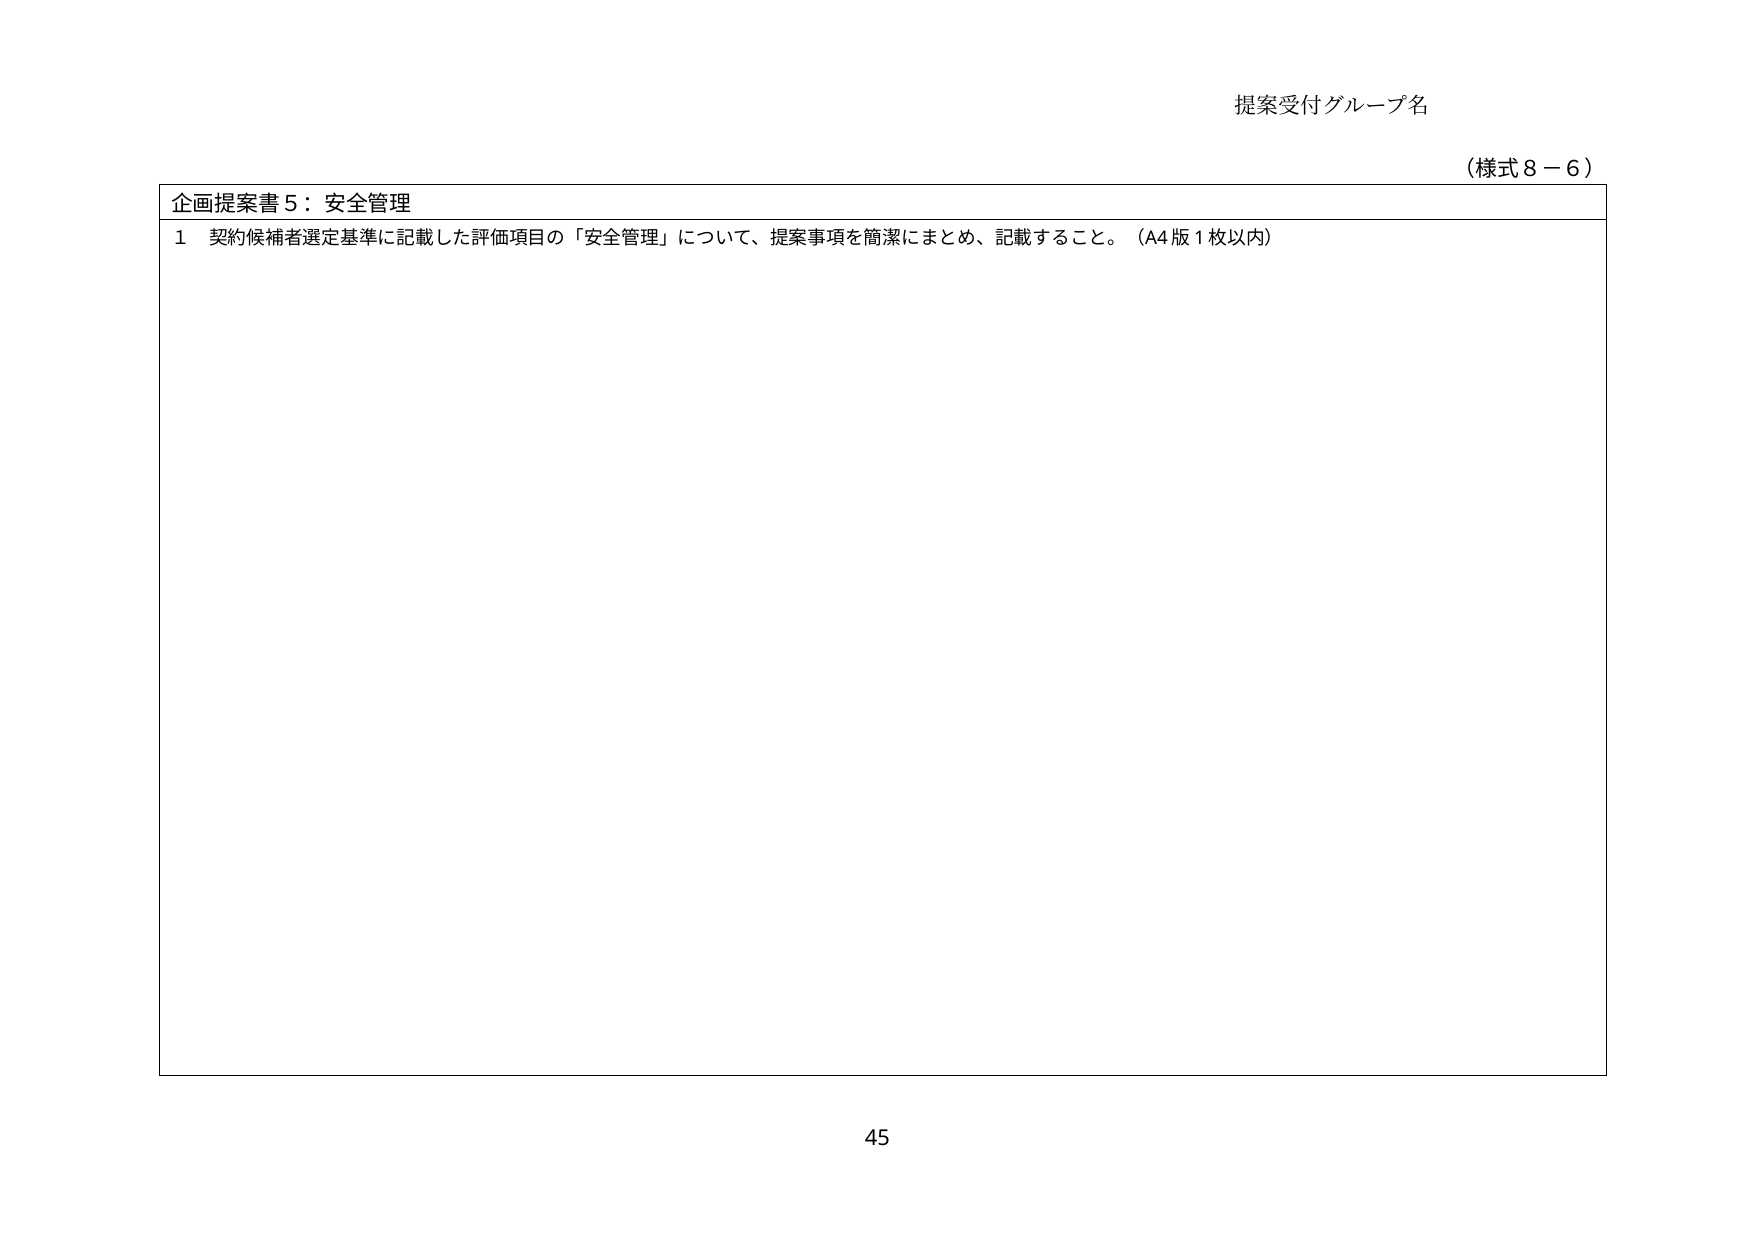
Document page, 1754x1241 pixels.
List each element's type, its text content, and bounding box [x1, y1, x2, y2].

table_header 企画提案書５：安全管理 [160, 185, 1606, 218]
text （様式８－６） [148, 150, 1606, 184]
table_cell １ 契約候補者選定基準に記載した評価項目の「安全管理」について、提案事項を簡潔にまとめ、記載すること。（A4版1枚以内） [160, 220, 1606, 1075]
